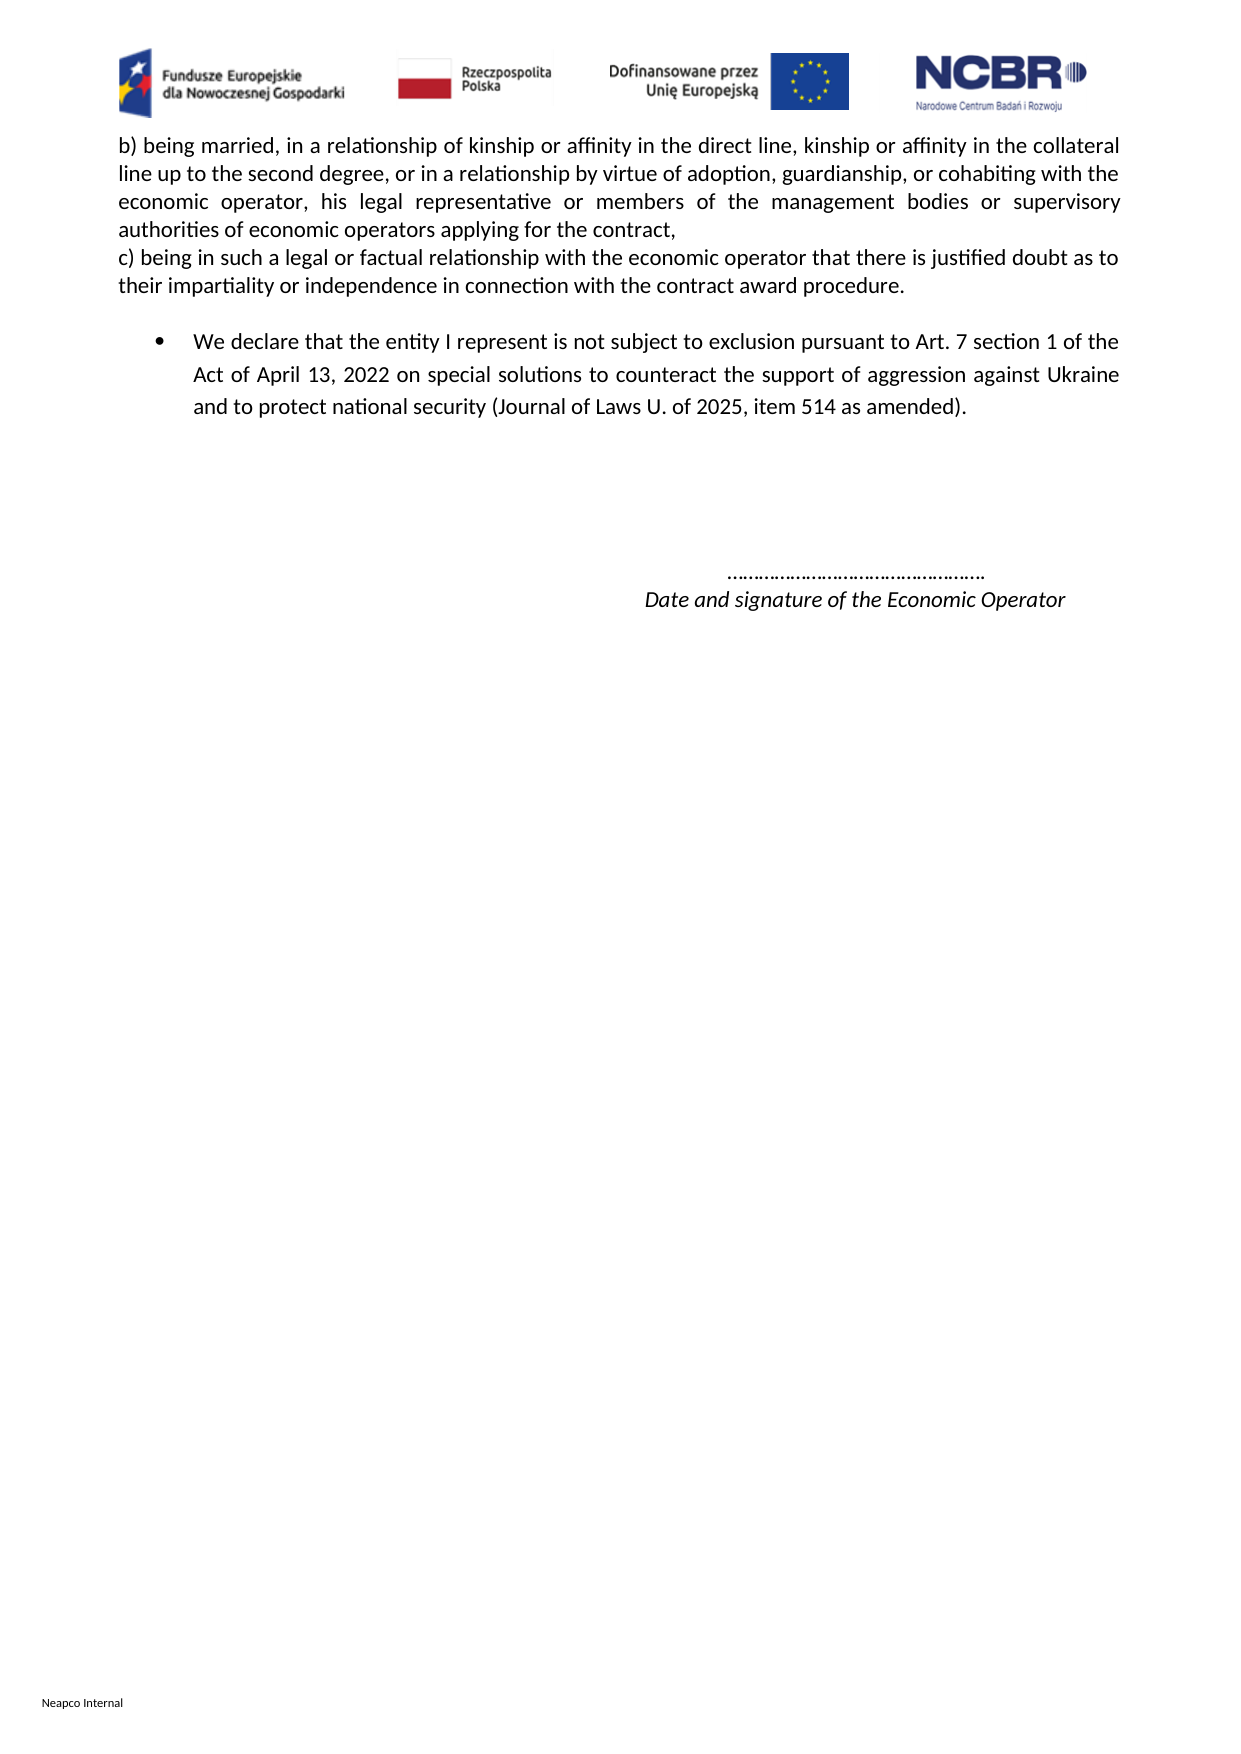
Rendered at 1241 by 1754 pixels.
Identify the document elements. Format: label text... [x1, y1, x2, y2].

text …………………………………………. [118, 557, 1122, 585]
picture [610, 53, 849, 110]
text c) being in such a legal or factual relationship with the economic operator that there is justified doubt as to their impartiality or independence in connection with the contract award procedure. [118, 243, 1122, 299]
text b) being married, in a relationship of kinship or affinity in the direct line, kinship or affinity in the collateral line up to the second degree, or in a relationship by virtue of adoption, guardianship, or cohabiting with the economic operator, his legal representative or members of the management bodies or supervisory authorities of economic operators applying for the contract, [118, 131, 1122, 243]
picture [878, 53, 1088, 113]
list We declare that the entity I represent is not subject to exclusion pursuant to Art. 7 section 1 of the Act of April 13, 2022 on special solutions to counteract the support of aggression against Ukraine and to protect national security (Journal of Laws U. of 2025, item 514 as amended). [156, 327, 1122, 420]
picture [362, 49, 588, 106]
text Date and signature of the Economic Operator [118, 585, 1122, 613]
picture [119, 47, 346, 118]
